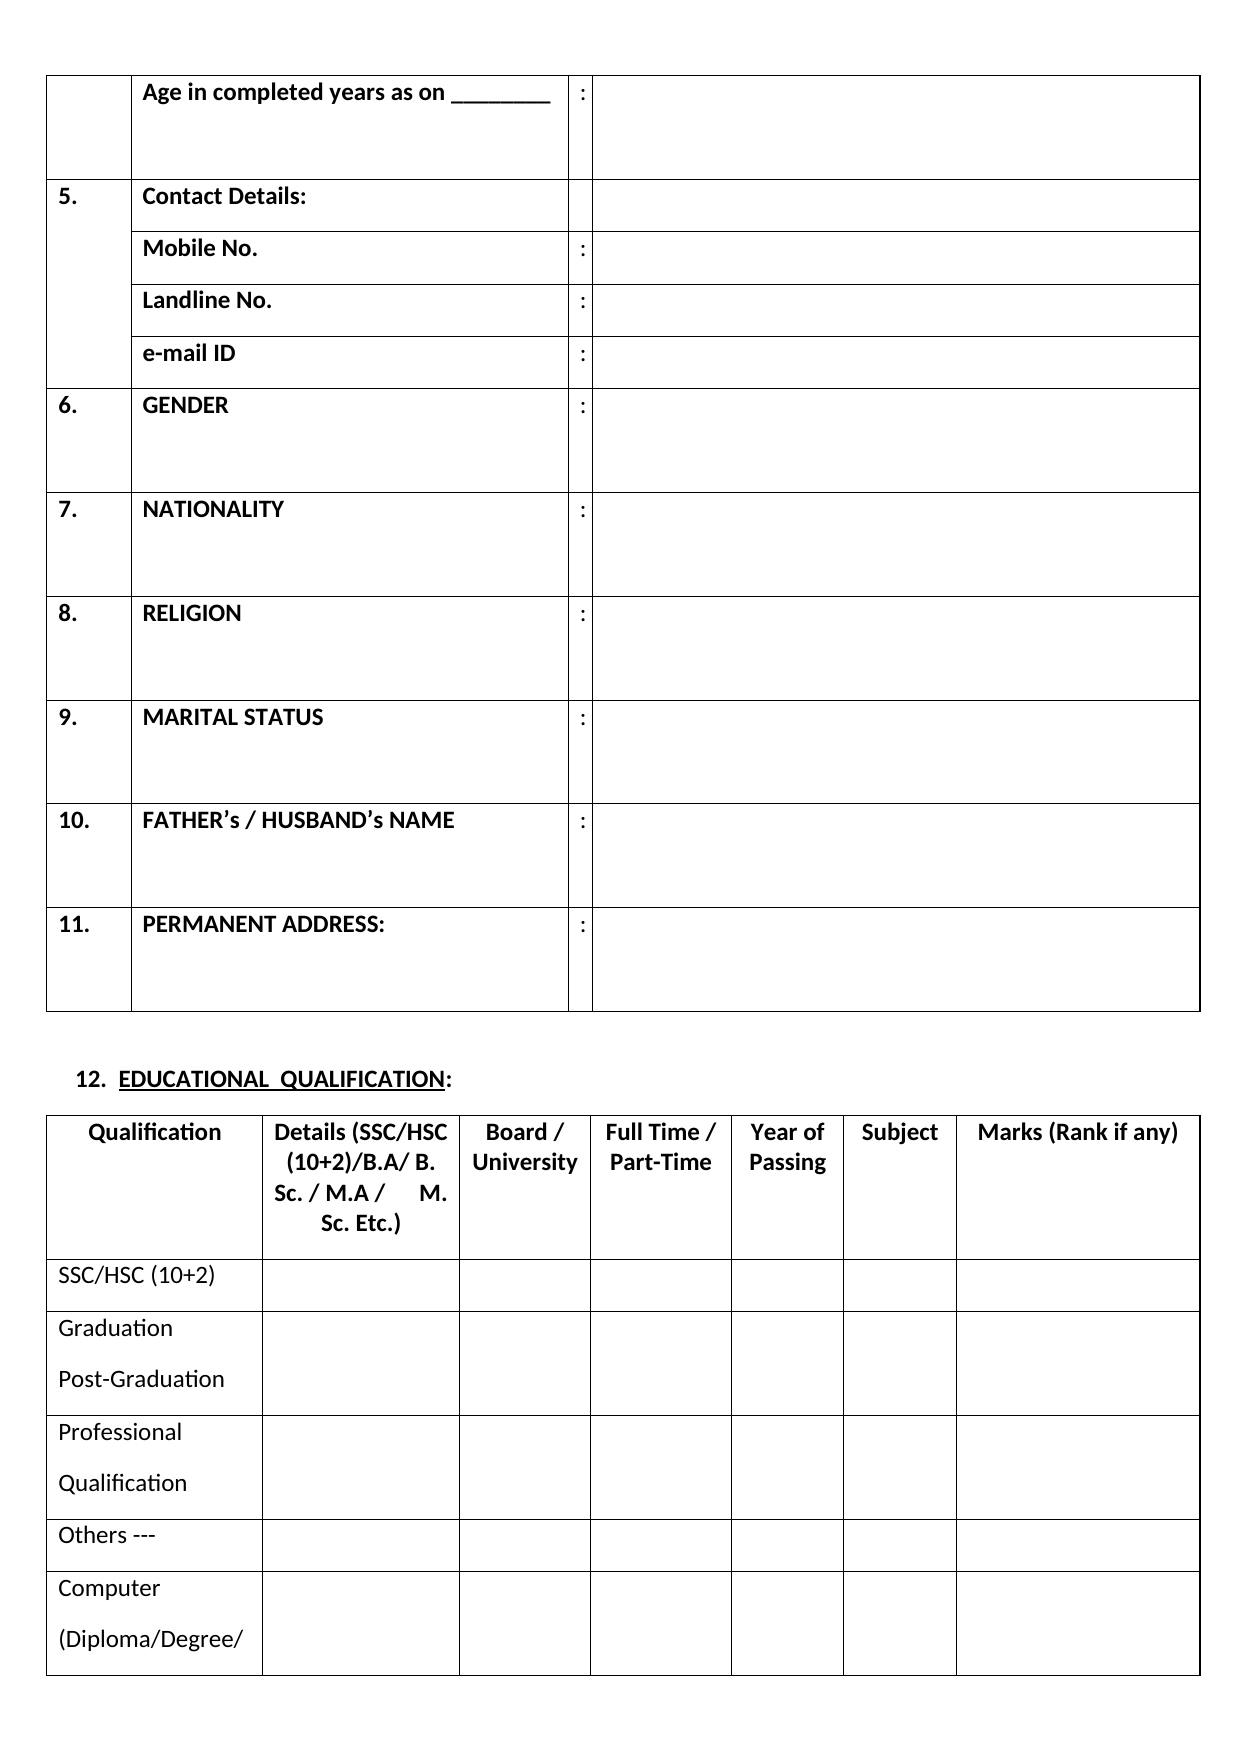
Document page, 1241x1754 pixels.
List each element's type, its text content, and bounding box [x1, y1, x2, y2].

table_cell [957, 1260, 1199, 1311]
table_cell [263, 1260, 459, 1311]
table_cell [957, 1312, 1199, 1415]
table_header Subject [844, 1116, 956, 1258]
table_cell [957, 1572, 1199, 1674]
table_cell [957, 1520, 1199, 1571]
table_cell [591, 1520, 731, 1571]
table_cell [732, 1312, 843, 1415]
table_header Board / University [460, 1116, 590, 1258]
table_cell 5. [47, 180, 131, 388]
table_cell [844, 1260, 956, 1311]
table_header Year of Passing [732, 1116, 843, 1258]
table_cell [591, 1312, 731, 1415]
table_cell [593, 180, 1199, 231]
table_cell GENDER [132, 389, 568, 492]
table_cell Graduation Post-Graduation [47, 1312, 262, 1415]
table_cell 6. [47, 389, 131, 492]
table_cell MARITAL STATUS [132, 701, 568, 803]
table_cell : [569, 804, 592, 907]
table_cell FATHER’s / HUSBAND’s NAME [132, 804, 568, 907]
table_cell : [569, 337, 592, 388]
table_cell [957, 1416, 1199, 1518]
table_header Full Time / Part-Time [591, 1116, 731, 1258]
table_cell 9. [47, 701, 131, 803]
table_cell [593, 337, 1199, 388]
table_cell : [569, 389, 592, 492]
table_cell : [569, 493, 592, 596]
table_cell : [569, 232, 592, 283]
table_cell 4. [47, 76, 131, 179]
table_cell [460, 1572, 590, 1674]
table_header Marks (Rank if any) [957, 1116, 1199, 1258]
table_cell [460, 1416, 590, 1518]
table_cell PERMANENT ADDRESS: [132, 908, 568, 1011]
table_cell [732, 1520, 843, 1571]
table_cell [732, 1260, 843, 1311]
table_cell 8. [47, 597, 131, 699]
table_cell e-mail ID [132, 337, 568, 388]
table_cell [593, 804, 1199, 907]
text 12. EDUCATIONAL QUALIFICATION: [75, 1063, 1165, 1094]
table_cell : [569, 701, 592, 803]
table_cell [263, 1572, 459, 1674]
table_cell : [569, 597, 592, 699]
table_cell [593, 76, 1199, 179]
table_cell Mobile No. [132, 232, 568, 283]
table_cell [591, 1260, 731, 1311]
table_cell Professional Qualification [47, 1416, 262, 1518]
table_cell [844, 1572, 956, 1674]
table_cell [263, 1416, 459, 1518]
table_cell [593, 389, 1199, 492]
table_cell [263, 1312, 459, 1415]
table_cell [591, 1416, 731, 1518]
table_cell [460, 1520, 590, 1571]
table_cell [593, 701, 1199, 803]
table_cell [593, 285, 1199, 336]
table_header Details (SSC/HSC (10+2)/B.A/ B. Sc. / M.A / M. Sc. Etc.) [263, 1116, 459, 1258]
table_cell [844, 1416, 956, 1518]
table_cell [593, 908, 1199, 1011]
table_cell Others --- [47, 1520, 262, 1571]
table_header Qualification [47, 1116, 262, 1258]
table_cell SSC/HSC (10+2) [47, 1260, 262, 1311]
table_cell [844, 1312, 956, 1415]
table_cell [593, 232, 1199, 283]
table_cell [460, 1260, 590, 1311]
table_cell Landline No. [132, 285, 568, 336]
table_cell [593, 493, 1199, 596]
table_cell : [569, 285, 592, 336]
table_cell [732, 1572, 843, 1674]
table_cell [460, 1312, 590, 1415]
table_cell [569, 180, 592, 231]
table_cell [591, 1572, 731, 1674]
table_cell Contact Details: [132, 180, 568, 231]
table_cell 7. [47, 493, 131, 596]
table_cell [593, 597, 1199, 699]
table_cell Age in completed years as on ________ [132, 76, 568, 179]
table_cell [844, 1520, 956, 1571]
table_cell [47, 1572, 262, 1674]
table_cell 10. [47, 804, 131, 907]
table_cell : [569, 908, 592, 1011]
table_cell 11. [47, 908, 131, 1011]
table_cell NATIONALITY [132, 493, 568, 596]
table_cell [263, 1520, 459, 1571]
table_cell [732, 1416, 843, 1518]
table_cell RELIGION [132, 597, 568, 699]
table_cell : [569, 76, 592, 179]
